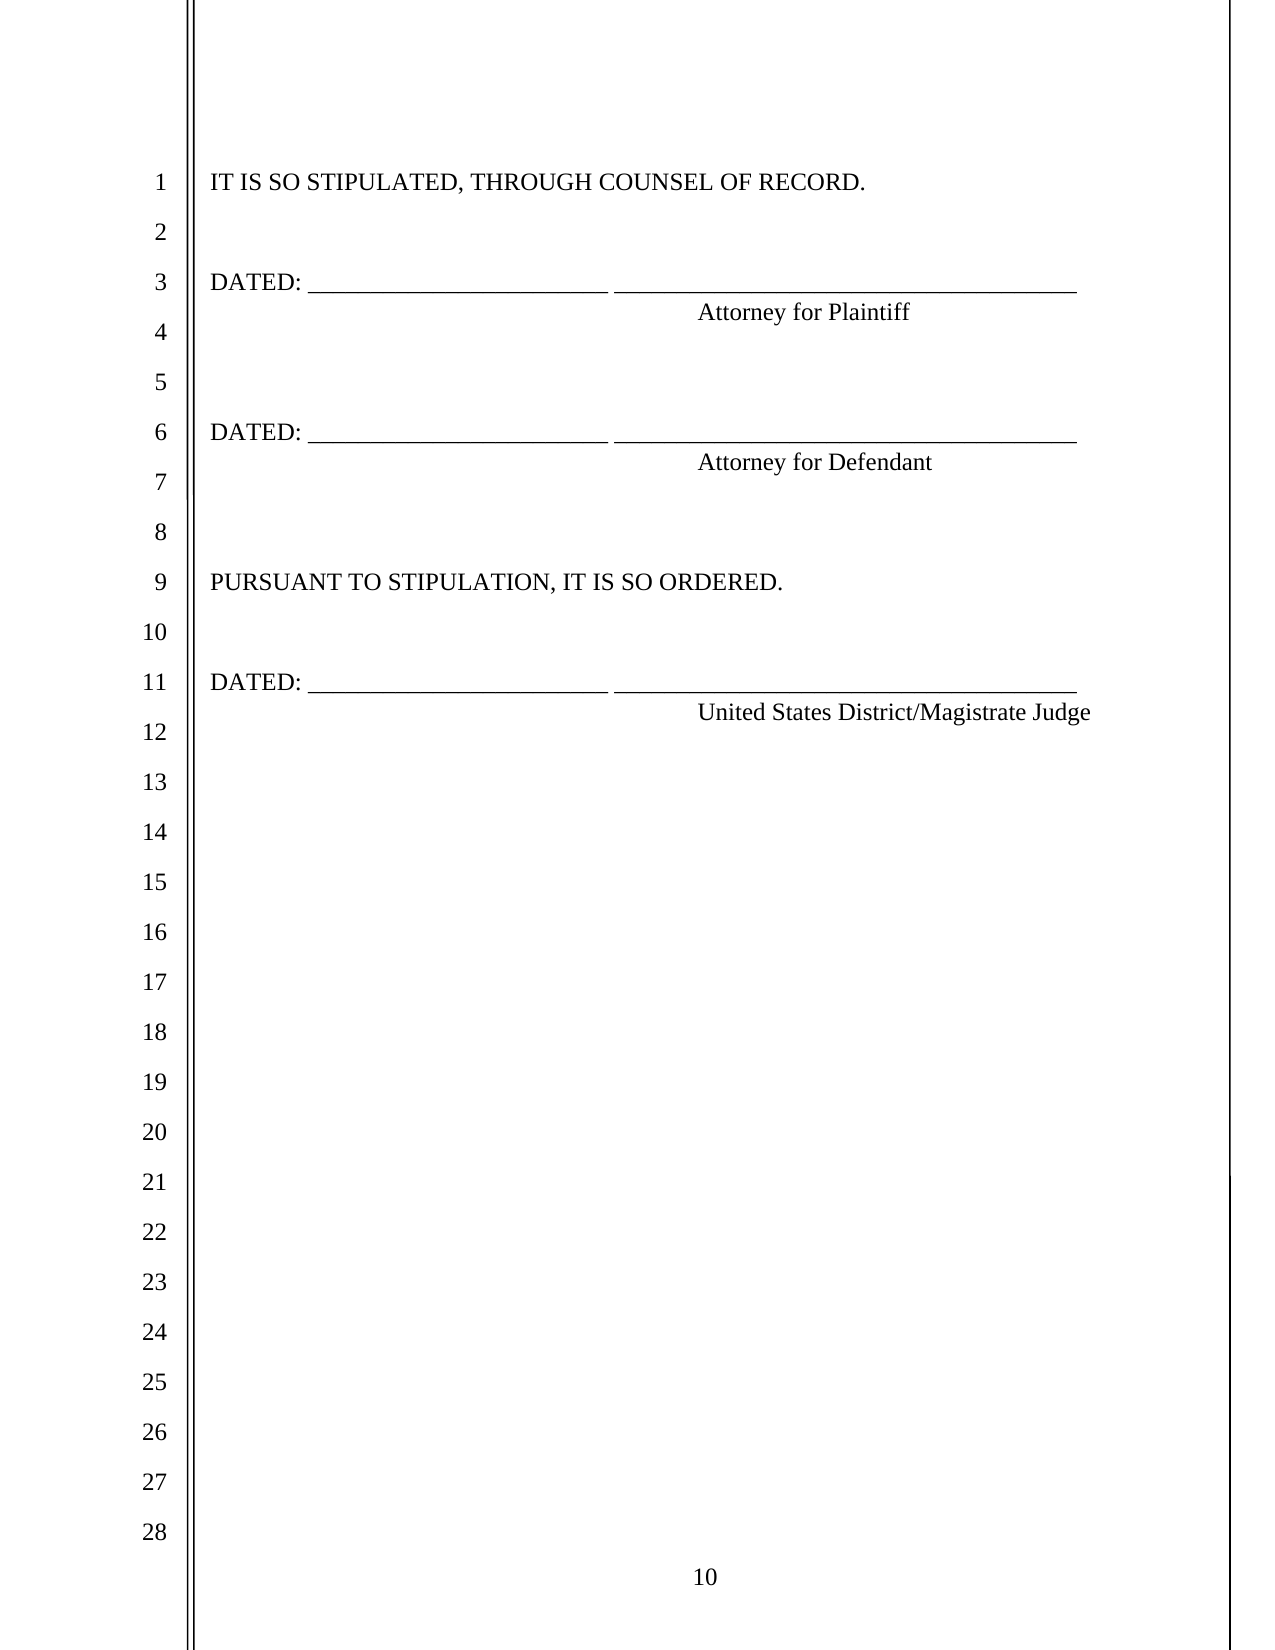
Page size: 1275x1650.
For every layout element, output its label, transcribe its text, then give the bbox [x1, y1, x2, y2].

text United States District/Magistrate Judge [210, 700, 1222, 725]
text DATED: ________________________ _____________________________________ [210, 400, 1222, 450]
text DATED: ________________________ _____________________________________ [210, 650, 1222, 700]
text Attorney for Plaintiff [210, 300, 1222, 325]
text Attorney for Defendant [210, 450, 1222, 475]
text PURSUANT TO STIPULATION, IT IS SO ORDERED. [210, 550, 1222, 600]
text DATED: ________________________ _____________________________________ [210, 250, 1222, 300]
text IT IS SO STIPULATED, THROUGH COUNSEL OF RECORD. [210, 150, 1222, 200]
